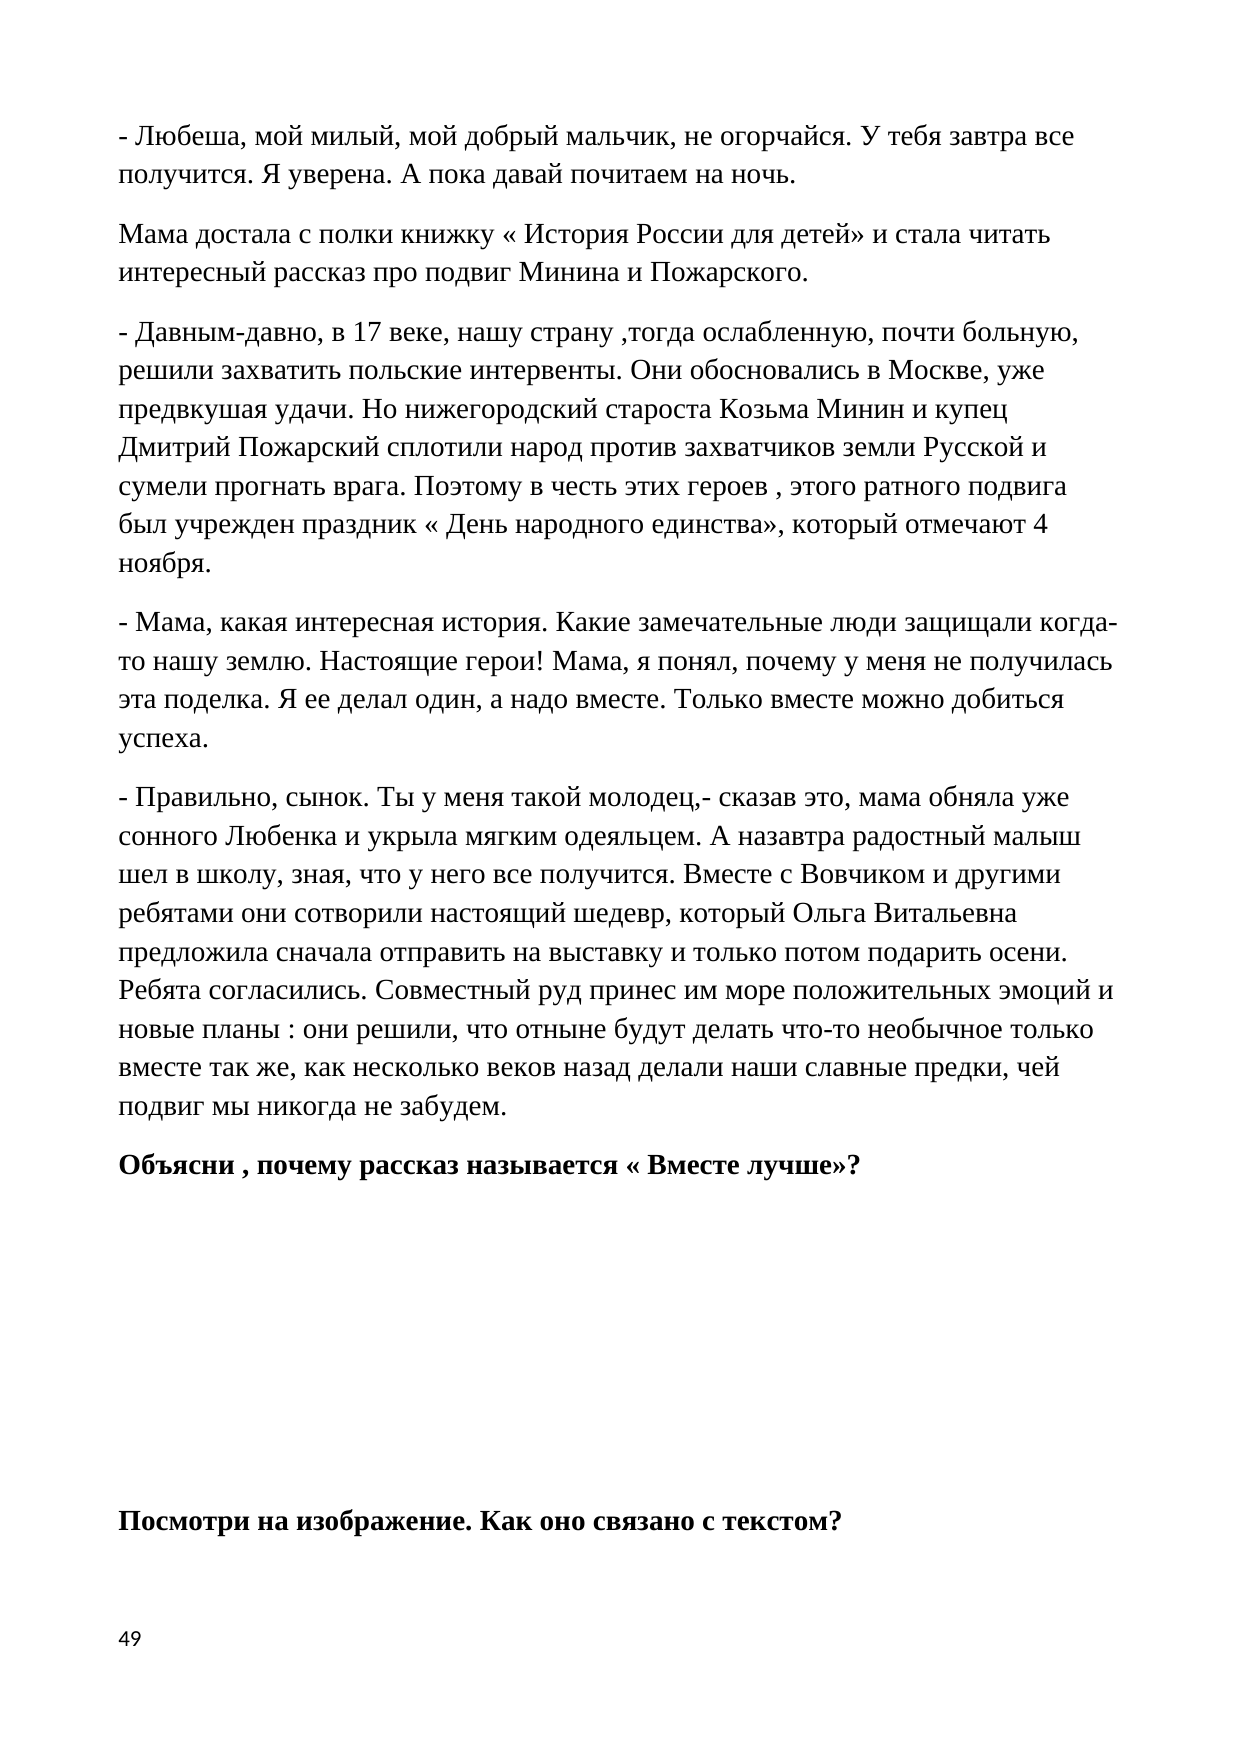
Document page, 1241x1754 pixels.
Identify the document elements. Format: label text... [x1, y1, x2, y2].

text Объясни , почему рассказ называется « Вместе лучше»? [118, 1147, 1122, 1181]
text Посмотри на изображение. Как оно связано с текстом? [118, 1503, 1122, 1537]
text - Мама, какая интересная история. Какие замечательные люди защищали когда-то нашу землю. Настоящие герои! Мама, я понял, почему у меня не получилась эта поделка. Я ее делал один, а надо вместе. Только вместе можно добиться успеха. [118, 604, 1122, 754]
text - Правильно, сынок. Ты у меня такой молодец,- сказав это, мама обняла уже сонного Любенка и укрыла мягким одеяльцем. А назавтра радостный малыш шел в школу, зная, что у него все получится. Вместе с Вовчиком и другими ребятами они сотворили настоящий шедевр, который Ольга Витальевна предложила сначала отправить на выставку и только потом подарить осени. Ребята согласились. Совместный руд принес им море положительных эмоций и новые планы : они решили, что отныне будут делать что-то необычное только вместе так же, как несколько веков назад делали наши славные предки, чей подвиг мы никогда не забудем. [118, 779, 1122, 1121]
text - Любеша, мой милый, мой добрый мальчик, не огорчайся. У тебя завтра все получится. Я уверена. А пока давай почитаем на ночь. [118, 118, 1122, 190]
text Мама достала с полки книжку « История России для детей» и стала читать интересный рассказ про подвиг Минина и Пожарского. [118, 216, 1122, 288]
text - Давным-давно, в 17 веке, нашу страну ,тогда ослабленную, почти больную, решили захватить польские интервенты. Они обосновались в Москве, уже предвкушая удачи. Но нижегородский староста Козьма Минин и купец Дмитрий Пожарский сплотили народ против захватчиков земли Русской и сумели прогнать врага. Поэтому в честь этих героев , этого ратного подвига был учрежден праздник « День народного единства», который отмечают 4 ноября. [118, 314, 1122, 579]
